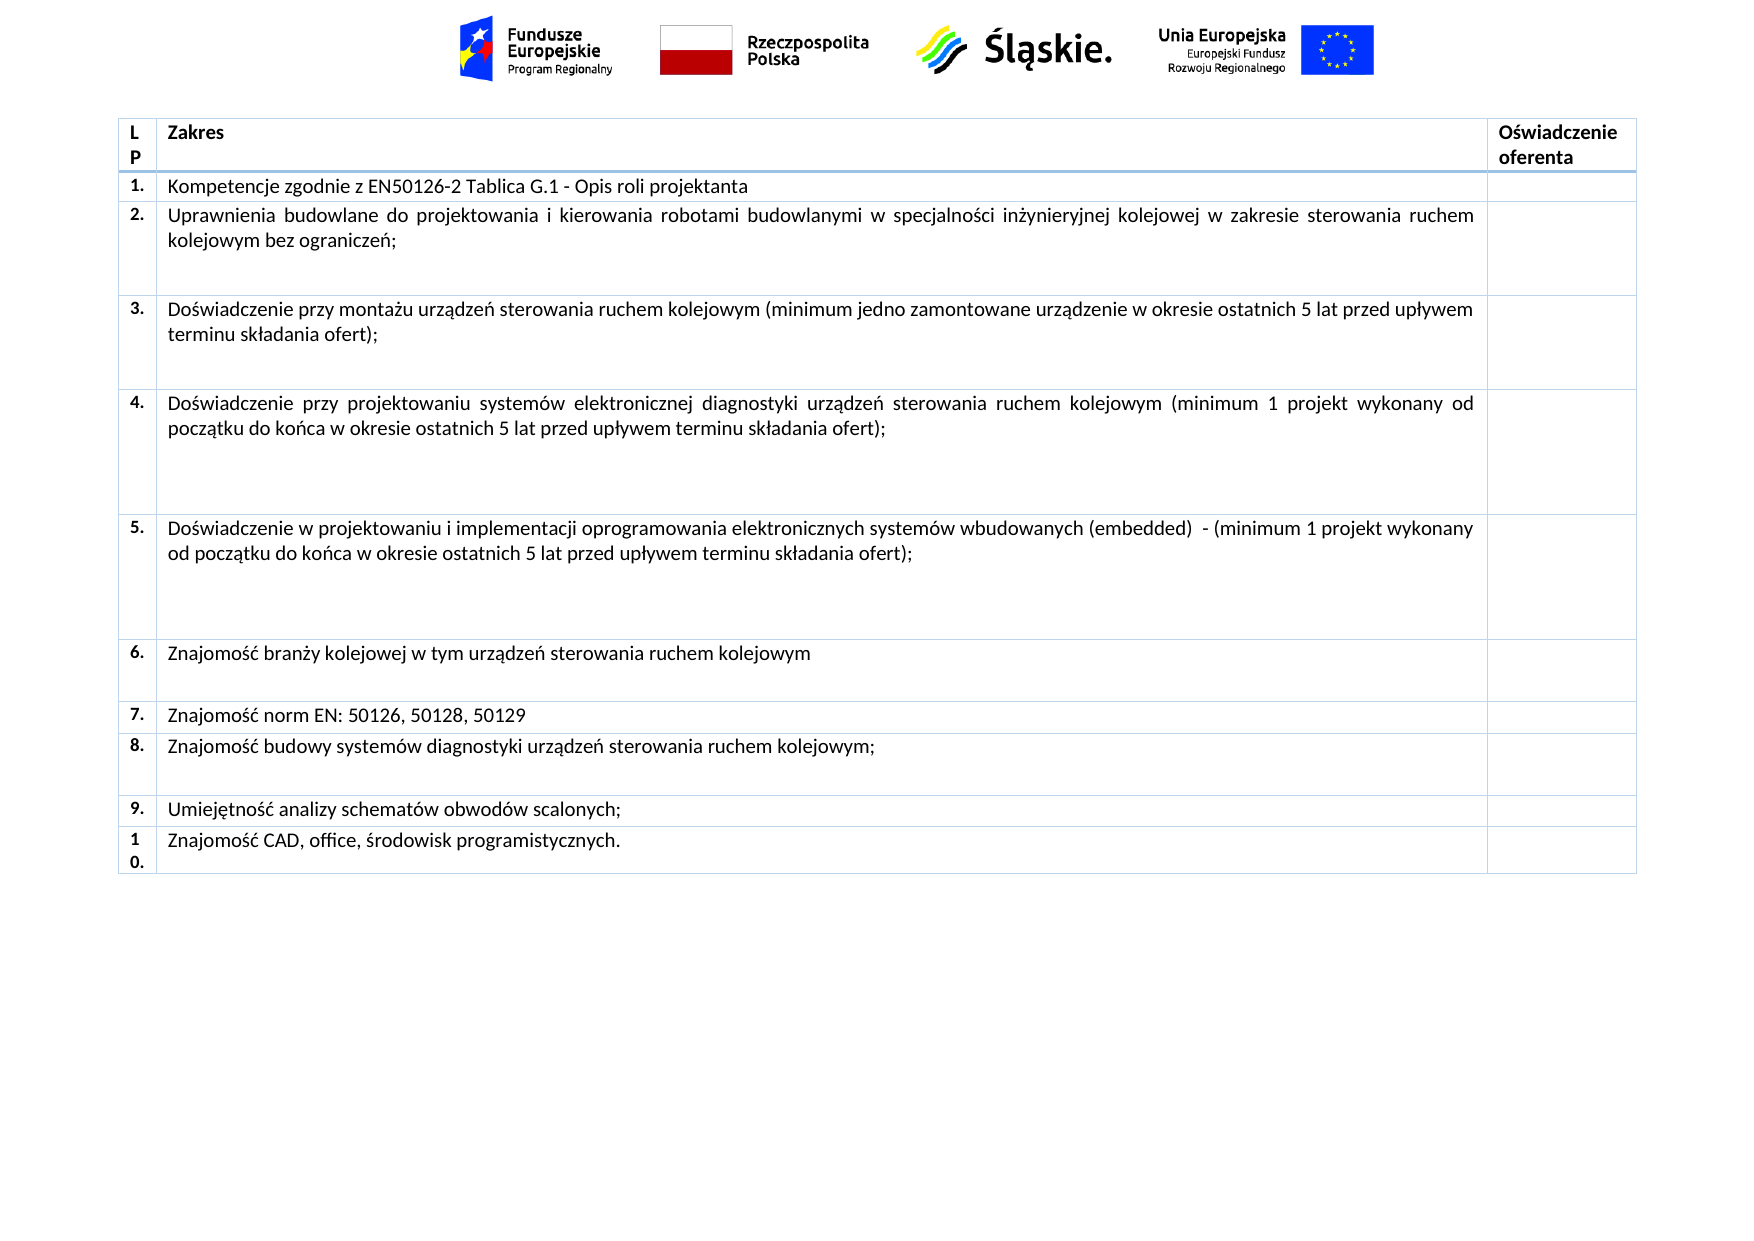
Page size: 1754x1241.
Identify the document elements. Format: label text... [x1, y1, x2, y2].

table_cell 6. [119, 640, 156, 701]
table_cell [1488, 827, 1636, 873]
table_cell 9. [119, 796, 156, 826]
table_cell 7. [119, 702, 156, 732]
table_cell [1488, 515, 1636, 639]
table_cell [1488, 173, 1636, 201]
table_cell Uprawnienia budowlane do projektowania i kierowania robotami budowlanymi w specjalności inżynieryjnej kolejowej w zakresie sterowania ruchem kolejowym bez ograniczeń; [157, 202, 1487, 295]
table_cell 8. [119, 734, 156, 795]
table_cell Doświadczenie przy montażu urządzeń sterowania ruchem kolejowym (minimum jedno zamontowane urządzenie w okresie ostatnich 5 lat przed upływem terminu składania ofert); [157, 296, 1487, 389]
table_cell [1488, 796, 1636, 826]
table_cell [1488, 734, 1636, 795]
table_header Oświadczenie oferenta [1488, 119, 1636, 170]
table_cell [1488, 702, 1636, 732]
table_cell 3. [119, 296, 156, 389]
table_cell [1488, 640, 1636, 701]
table_cell Doświadczenie w projektowaniu i implementacji oprogramowania elektronicznych systemów wbudowanych (embedded) - (minimum 1 projekt wykonany od początku do końca w okresie ostatnich 5 lat przed upływem terminu składania ofert); [157, 515, 1487, 639]
table_cell 4. [119, 390, 156, 514]
table_cell 1. [119, 173, 156, 201]
table_cell Doświadczenie przy projektowaniu systemów elektronicznej diagnostyki urządzeń sterowania ruchem kolejowym (minimum 1 projekt wykonany od początku do końca w okresie ostatnich 5 lat przed upływem terminu składania ofert); [157, 390, 1487, 514]
table_cell Znajomość CAD, office, środowisk programistycznych. [157, 827, 1487, 873]
picture [444, 0, 1389, 96]
table_header LP [119, 119, 156, 170]
table_cell [1488, 296, 1636, 389]
table_header Zakres [157, 119, 1487, 170]
table_cell 5. [119, 515, 156, 639]
table_cell [1488, 202, 1636, 295]
table_cell 10. [119, 827, 156, 873]
table_cell Kompetencje zgodnie z EN50126-2 Tablica G.1 - Opis roli projektanta [157, 173, 1487, 201]
table_cell 2. [119, 202, 156, 295]
table_cell Znajomość norm EN: 50126, 50128, 50129 [157, 702, 1487, 732]
table_cell Umiejętność analizy schematów obwodów scalonych; [157, 796, 1487, 826]
table_cell Znajomość branży kolejowej w tym urządzeń sterowania ruchem kolejowym [157, 640, 1487, 701]
table_cell Znajomość budowy systemów diagnostyki urządzeń sterowania ruchem kolejowym; [157, 734, 1487, 795]
table_cell [1488, 390, 1636, 514]
